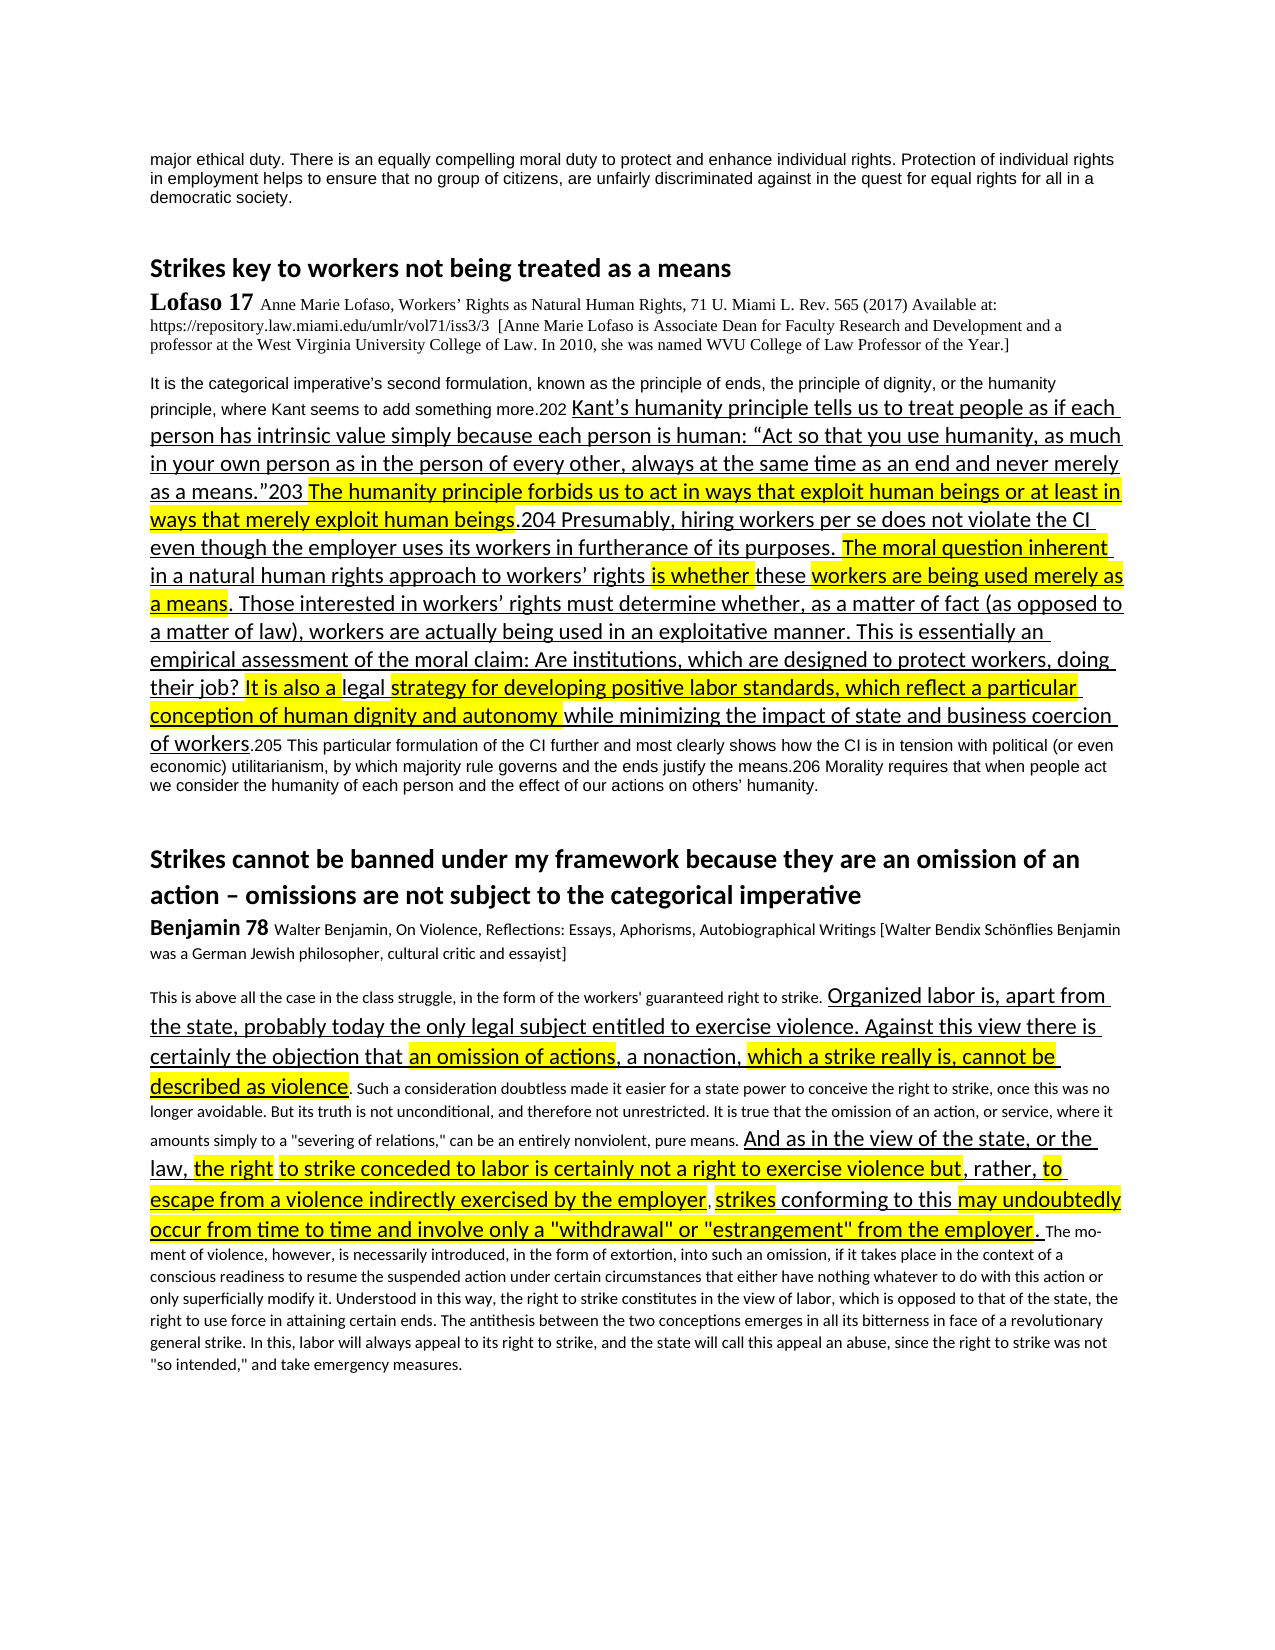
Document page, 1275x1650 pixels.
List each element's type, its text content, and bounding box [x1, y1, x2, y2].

subtitle Strikes cannot be banned under my framework because they are an omission of an action – omissions are not subject to the categorical imperative [150, 842, 1125, 911]
text Benjamin 78 Walter Benjamin, On Violence, Reflections: Essays, Aphorisms, Autobiographical Writings [Walter Bendix Schönflies Benjamin was a German Jewish philosopher, cultural critic and essayist] [150, 913, 1125, 963]
text Lofaso 17 Anne Marie Lofaso, Workers’ Rights as Natural Human Rights, 71 U. Miami L. Rev. 565 (2017) Available at: https://repository.law.miami.edu/umlr/vol71/iss3/3 [Anne Marie Lofaso is Associate Dean for Faculty Research and Development and a professor at the West Virginia University College of Law. In 2010, she was named WVU College of Law Professor of the Year.] [150, 287, 1125, 354]
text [150, 150, 1125, 207]
text It is the categorical imperative’s second formulation, known as the principle of ends, the principle of dignity, or the humanity principle, where Kant seems to add something more.202 Kant’s humanity principle tells us to treat people as if each person has intrinsic value simply because each person is human: “Act so that you use humanity, as much in your own person as in the person of every other, always at the same time as an end and never merely as a means.”203 The humanity principle forbids us to act in ways that exploit human beings or at least in ways that merely exploit human beings.204 Presumably, hiring workers per se does not violate the CI even though the employer uses its workers in furtherance of its purposes. The moral question inherent in a natural human rights approach to workers’ rights is whether these workers are being used merely as a means. Those interested in workers’ rights must determine whether, as a matter of fact (as opposed to a matter of law), workers are actually being used in an exploitative manner. This is essentially an empirical assessment of the moral claim: Are institutions, which are designed to protect workers, doing their job? It is also a legal strategy for developing positive labor standards, which reflect a particular conception of human dignity and autonomy while minimizing the impact of state and business coercion of workers.205 This particular formulation of the CI further and most clearly shows how the CI is in tension with political (or even economic) utilitarianism, by which majority rule governs and the ends justify the means.206 Morality requires that when people act we consider the humanity of each person and the effect of our actions on others’ humanity. [150, 373, 1125, 795]
text This is above all the case in the class struggle, in the form of the workers' guaranteed right to strike. Organized labor is, apart from the state, probably today the only legal subject en­titled to exercise violence. Against this view there is certainly the objection that an omission of actions, a nonaction, which a strike really is, cannot be described as violence. Such a consideration doubtless made it easier for a state power to conceive the right to strike, once this was no longer avoidable. But its truth is not unconditional, and therefore not unrestricted. It is true that the omission of an action, or service, where it amounts simply to a "severing of relations," can be an entirely nonviolent, pure means. And as in the view of the state, or the law, the right to strike conceded to labor is certainly not a right to exercise violence but, rather, to escape from a violence indirectly exercised by the employer, strikes conforming to this may undoubtedly occur from time to time and involve only a "withdrawal" or "estrangement" from the employer. The mo­ment of violence, however, is necessarily introduced, in the form of extortion, into such an omission, if it takes place in the context of a conscious readiness to resume the suspended action under certain circumstances that either have nothing whatever to do with this action or only superficially modify it. Understood in this way, the right to strike constitutes in the view of labor, which is opposed to that of the state, the right to use force in attaining certain ends. The antithesis between the two conceptions emerges in all its bitterness in face of a revolu­tionary general strike. In this, labor will always appeal to its right to strike, and the state will call this appeal an abuse, since the right to strike was not "so intended," and take emer­gency measures. [150, 982, 1125, 1374]
subtitle Strikes key to workers not being treated as a means [150, 252, 1125, 285]
